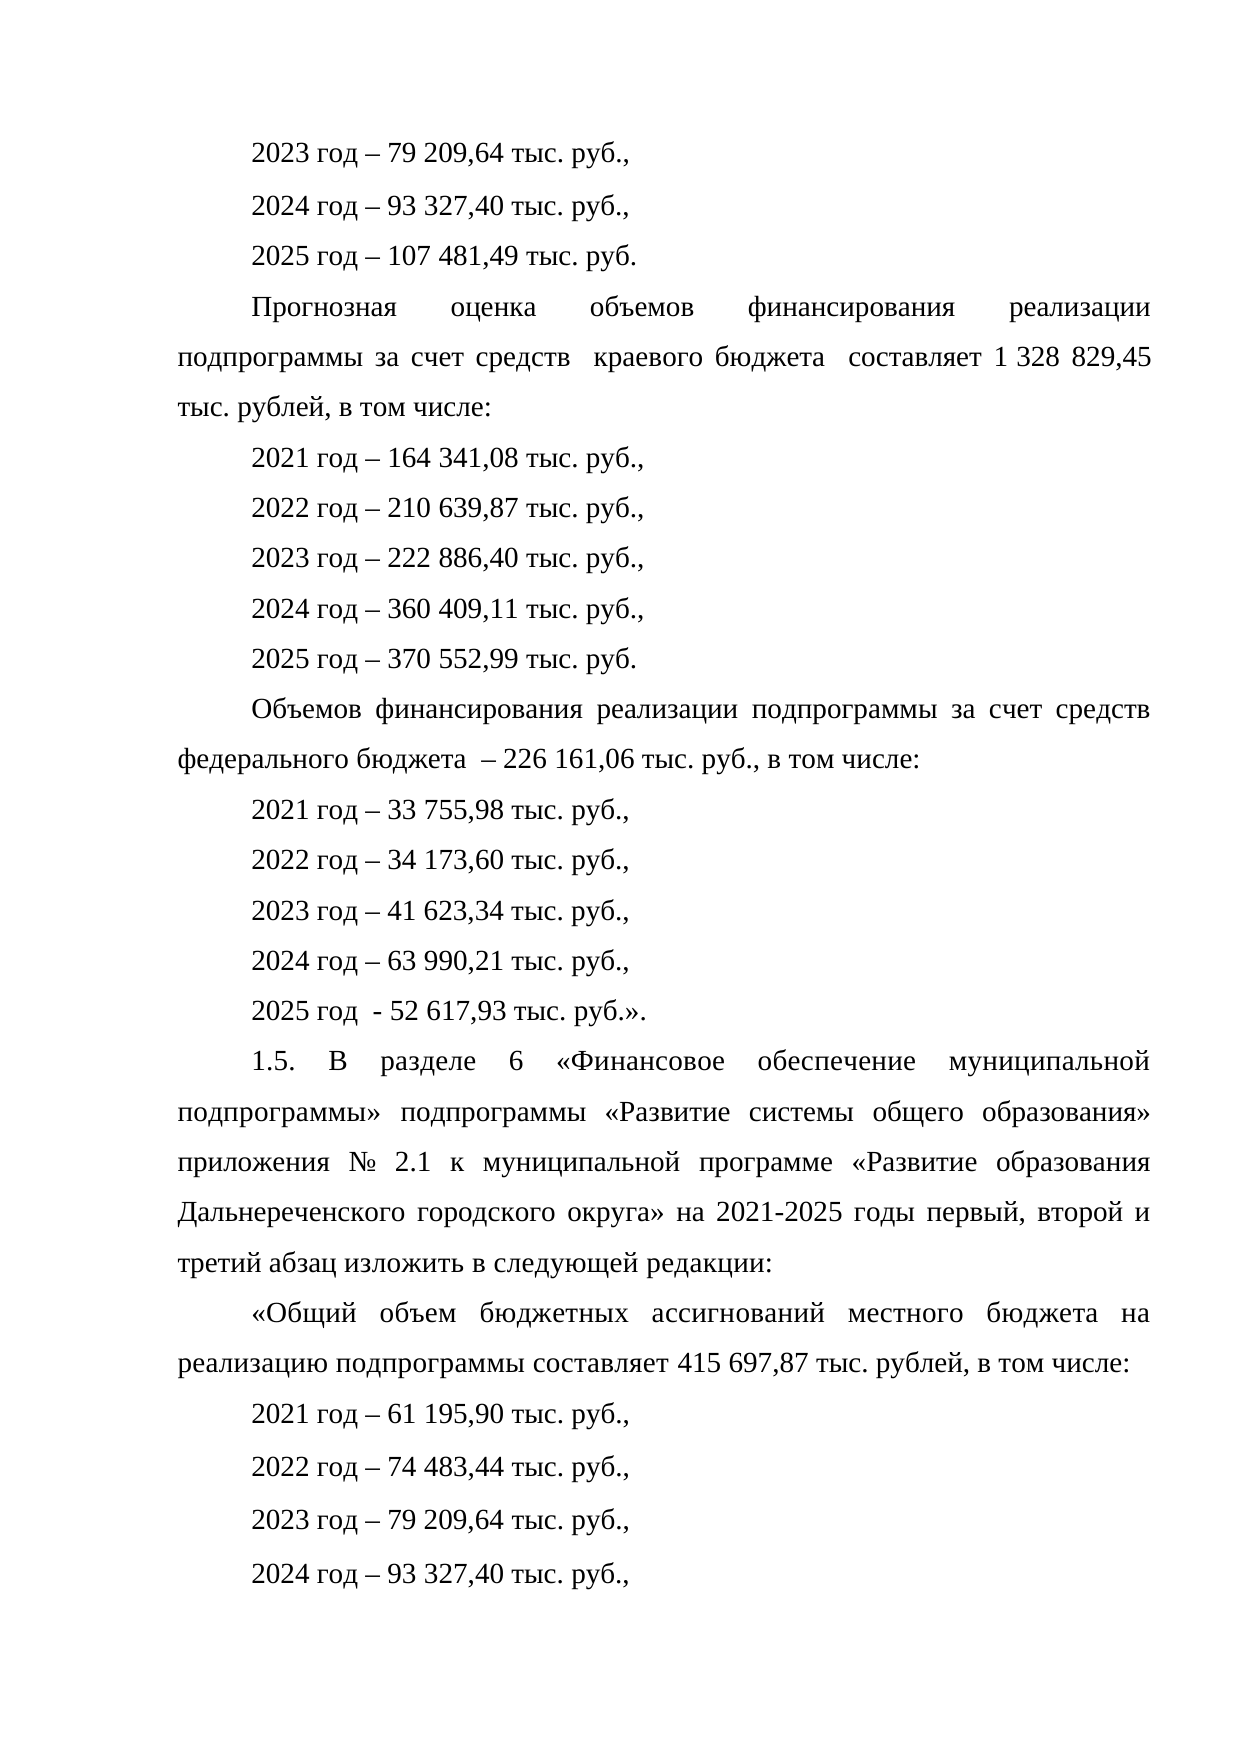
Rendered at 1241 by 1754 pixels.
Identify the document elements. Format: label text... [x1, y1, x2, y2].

text Объемов финансирования реализации подпрограммы за счет средств федерального бюджета – 226 161,06 тыс. руб., в том числе: [177, 691, 1152, 775]
text 2025 год – 107 481,49 тыс. руб. [177, 238, 1152, 272]
text 2022 год – 34 173,60 тыс. руб., [177, 842, 1152, 876]
text 2025 год – 370 552,99 тыс. руб. [177, 641, 1152, 674]
text 2021 год – 33 755,98 тыс. руб., [177, 792, 1152, 826]
text 2023 год – 222 886,40 тыс. руб., [177, 540, 1152, 574]
text «Общий объем бюджетных ассигнований местного бюджета на реализацию подпрограммы составляет 415 697,87 тыс. рублей, в том числе: [177, 1295, 1152, 1379]
text 2025 год - 52 617,93 тыс. руб.». [177, 993, 1152, 1027]
text 2023 год – 79 209,64 тыс. руб., [177, 1502, 1152, 1536]
text 2024 год – 63 990,21 тыс. руб., [177, 943, 1152, 976]
text 2023 год – 79 209,64 тыс. руб., [177, 135, 1152, 168]
text 2021 год – 164 341,08 тыс. руб., [177, 440, 1152, 473]
text 2024 год – 360 409,11 тыс. руб., [177, 591, 1152, 624]
text Прогнозная оценка объемов финансирования реализации подпрограммы за счет средств краевого бюджета составляет 1 328 829,45 тыс. рублей, в том числе: [177, 289, 1152, 423]
text 2024 год – 93 327,40 тыс. руб., [177, 188, 1152, 222]
text 2022 год – 74 483,44 тыс. руб., [177, 1449, 1152, 1483]
text 2024 год – 93 327,40 тыс. руб., [177, 1556, 1152, 1589]
text 2021 год – 61 195,90 тыс. руб., [177, 1396, 1152, 1429]
text 1.5. В разделе 6 «Финансовое обеспечение муниципальной подпрограммы» подпрограммы «Развитие системы общего образования» приложения № 2.1 к муниципальной программе «Развитие образования Дальнереченского городского округа» на 2021-2025 годы первый, второй и третий абзац изложить в следующей редакции: [177, 1043, 1152, 1278]
text 2022 год – 210 639,87 тыс. руб., [177, 490, 1152, 524]
text 2023 год – 41 623,34 тыс. руб., [177, 893, 1152, 926]
